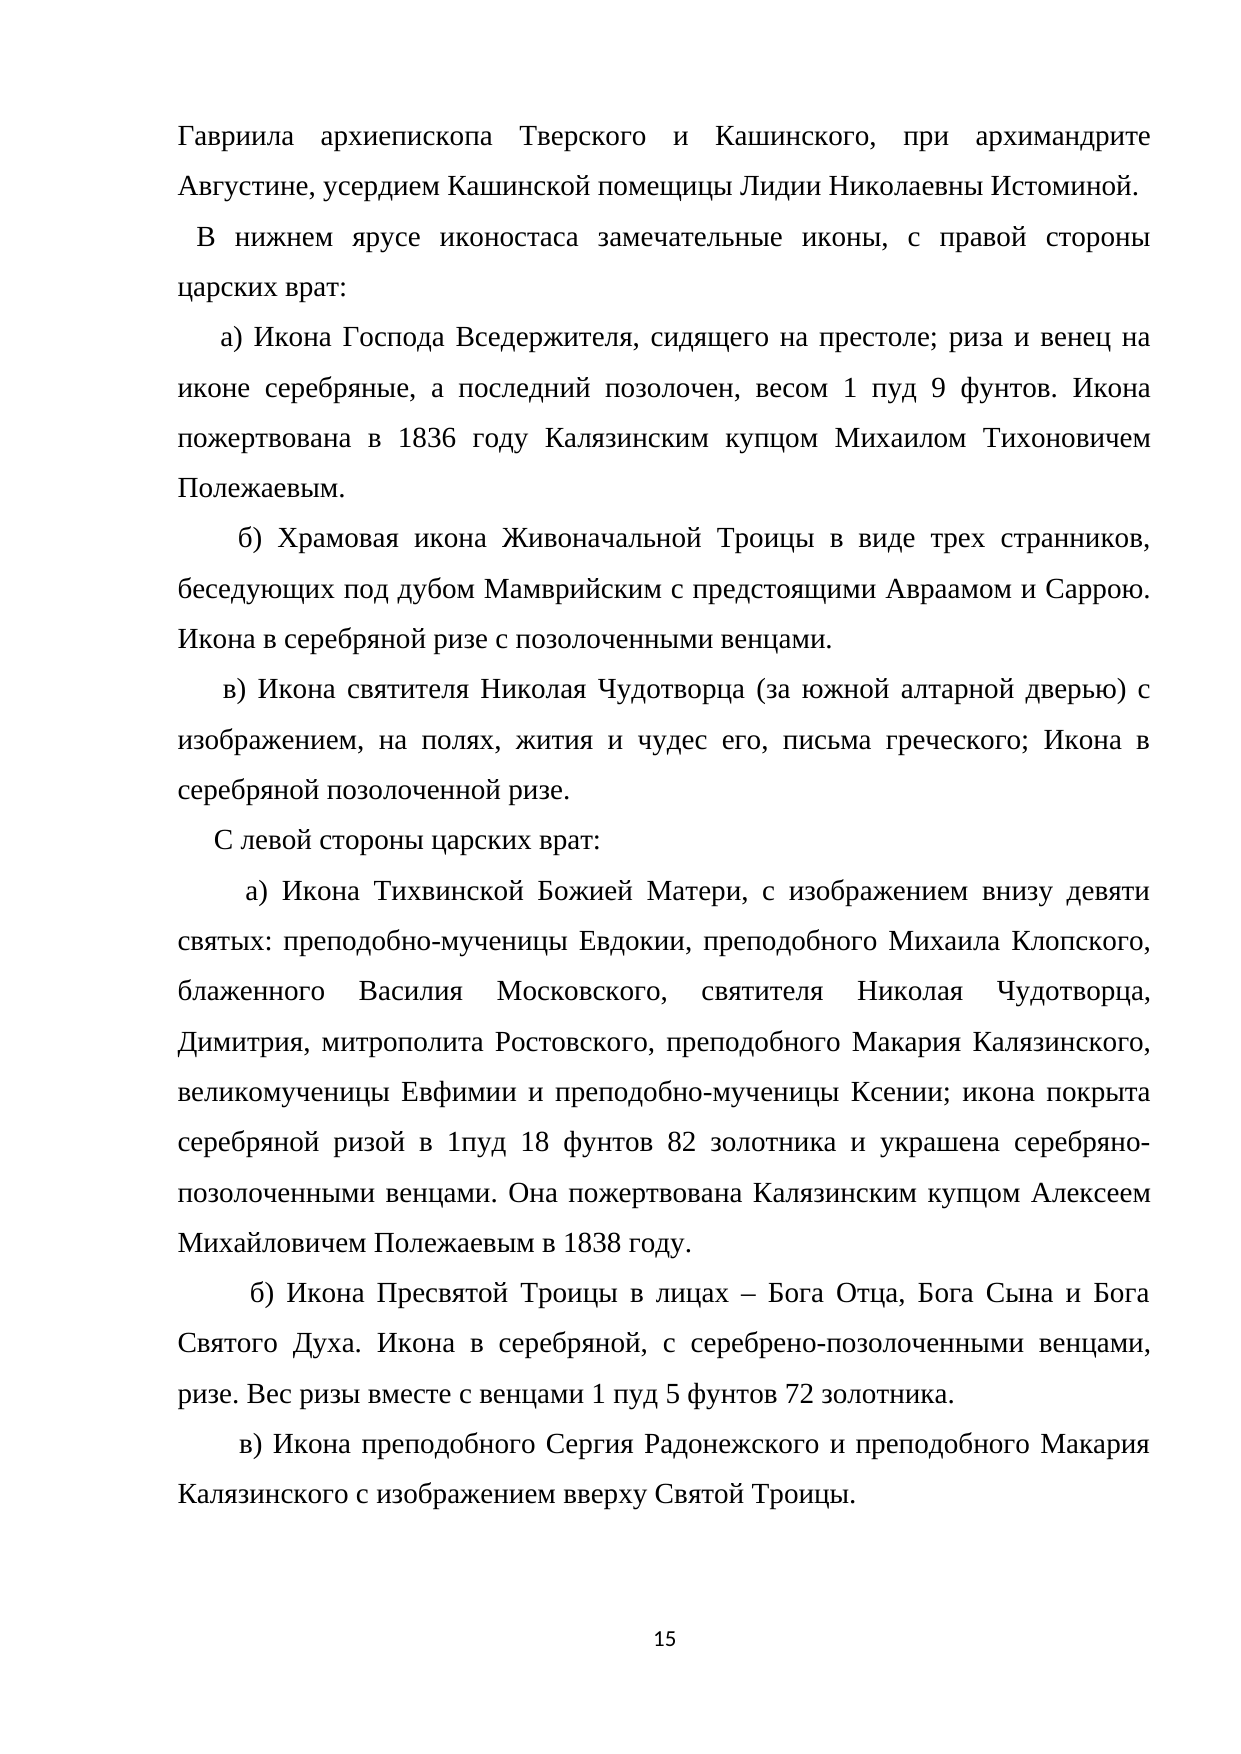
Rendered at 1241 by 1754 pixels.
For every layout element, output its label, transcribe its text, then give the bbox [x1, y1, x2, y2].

text а) Икона Тихвинской Божией Матери, с изображением внизу девяти святых: преподобно-мученицы Евдокии, преподобного Михаила Клопского, блаженного Василия Московского, святителя Николая Чудотворца, Димитрия, митрополита Ростовского, преподобного Макария Калязинского, великомученицы Евфимии и преподобно-мученицы Ксении; икона покрыта серебряной ризой в 1пуд 18 фунтов 82 золотника и украшена серебряно-позолоченными венцами. Она пожертвована Калязинским купцом Алексеем Михайловичем Полежаевым в 1838 году. [177, 873, 1152, 1258]
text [177, 118, 1152, 202]
text в) Икона преподобного Сергия Радонежского и преподобного Макария Калязинского с изображением вверху Святой Троицы. [177, 1426, 1152, 1510]
text б) Икона Пресвятой Троицы в лицах – Бога Отца, Бога Сына и Бога Святого Духа. Икона в серебряной, с серебрено-позолоченными венцами, ризе. Вес ризы вместе с венцами 1 пуд 5 фунтов 72 золотника. [177, 1275, 1152, 1409]
text В нижнем ярусе иконостаса замечательные иконы, с правой стороны царских врат: [177, 219, 1152, 303]
text С левой стороны царских врат: [177, 822, 1152, 856]
text а) Икона Господа Вседержителя, сидящего на престоле; риза и венец на иконе серебряные, а последний позолочен, весом 1 пуд 9 фунтов. Икона пожертвована в 1836 году Калязинским купцом Михаилом Тихоновичем Полежаевым. [177, 319, 1152, 504]
text в) Икона святителя Николая Чудотворца (за южной алтарной дверью) с изображением, на полях, жития и чудес его, письма греческого; Икона в серебряной позолоченной ризе. [177, 672, 1152, 806]
text б) Храмовая икона Живоначальной Троицы в виде трех странников, беседующих под дубом Мамврийским с предстоящими Авраамом и Саррою. Икона в серебряной ризе с позолоченными венцами. [177, 521, 1152, 655]
